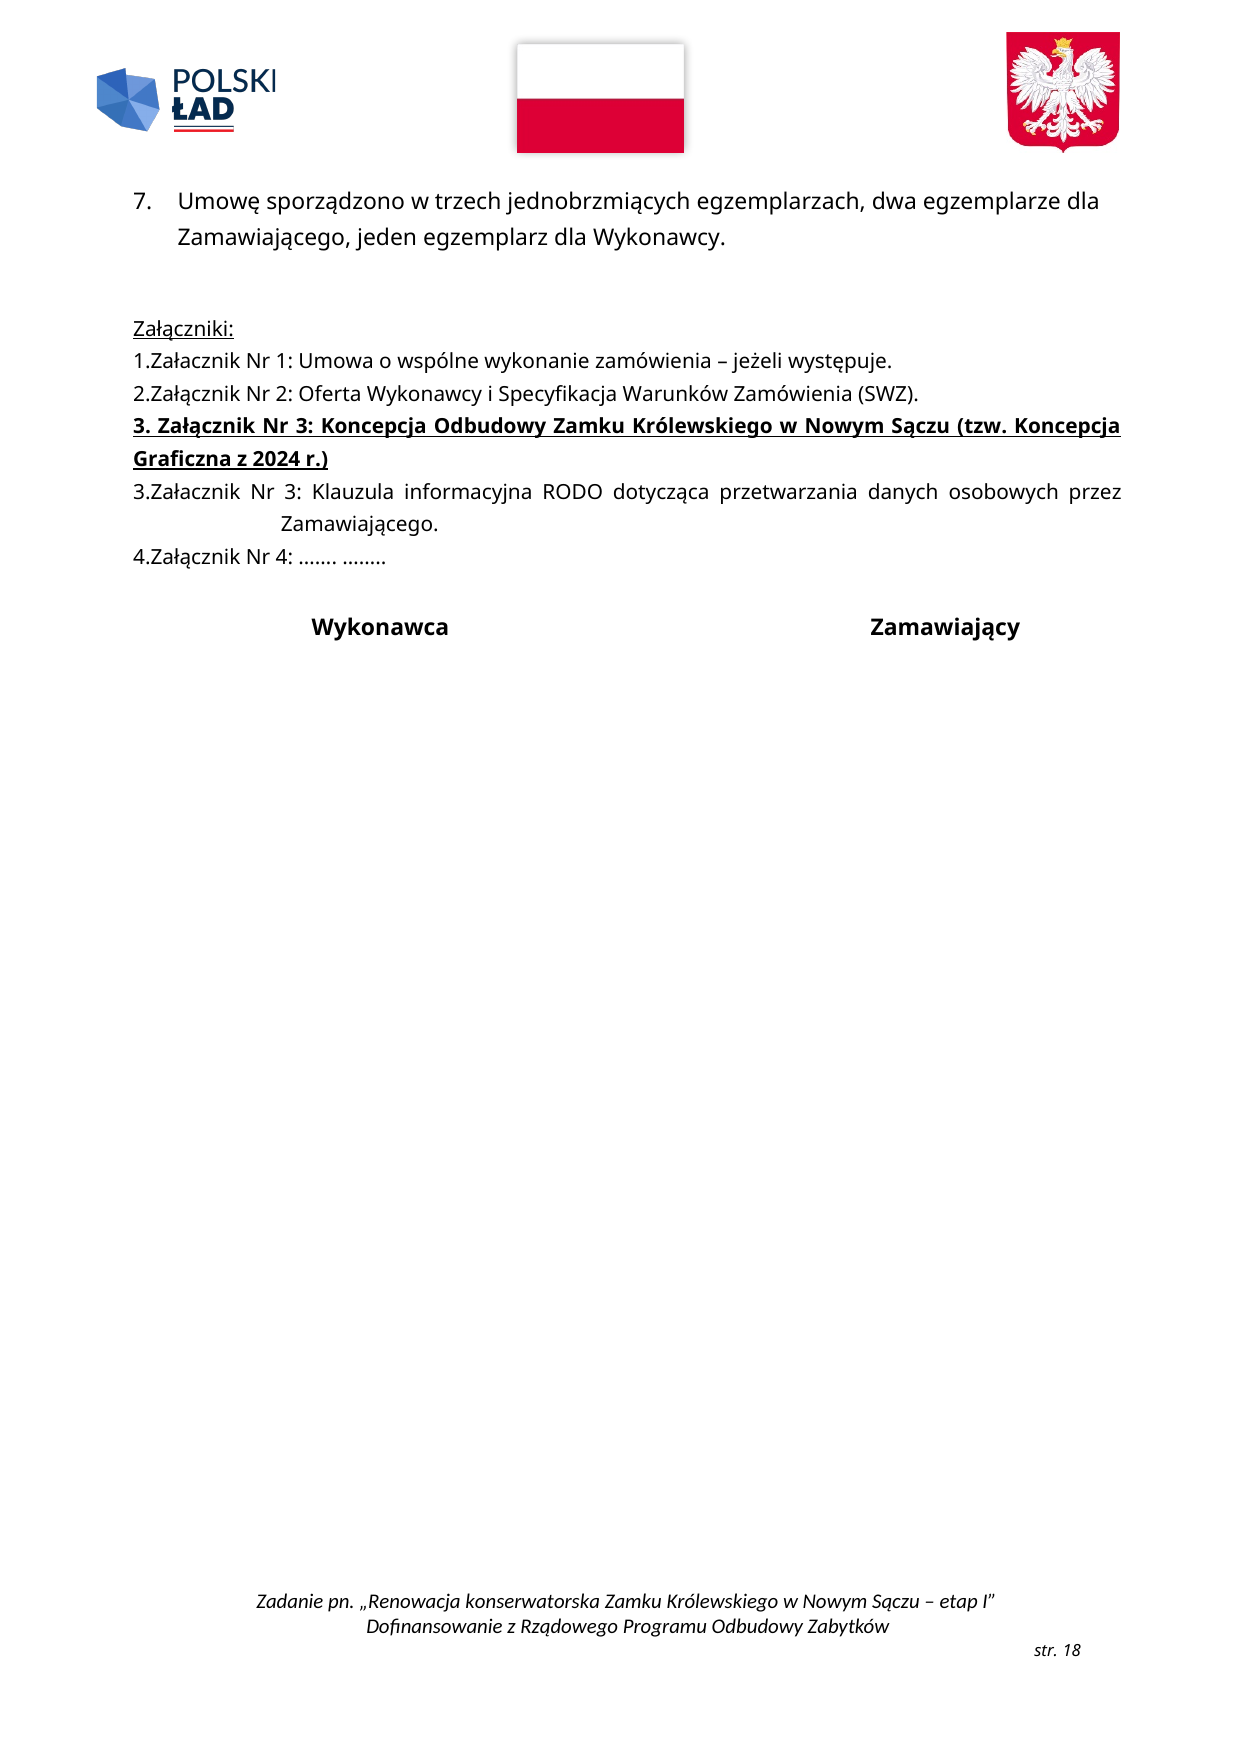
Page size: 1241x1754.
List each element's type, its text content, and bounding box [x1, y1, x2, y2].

text 3. Załącznik Nr 3: Koncepcja Odbudowy Zamku Królewskiego w Nowym Sączu (tzw. Koncepcja Graficzna z 2024 r.) [133, 412, 1122, 473]
text Wykonawca Zamawiający [133, 611, 1122, 642]
picture [517, 44, 684, 153]
text 1.Załacznik Nr 1: Umowa o wspólne wykonanie zamówienia – jeżeli występuje. [133, 346, 1122, 375]
list Umowę sporządzono w trzech jednobrzmiących egzemplarzach, dwa egzemplarze dla Zamawiającego, jeden egzemplarz dla Wykonawcy. [133, 185, 1122, 252]
text 4.Załącznik Nr 4: ……. …….. [133, 542, 1122, 571]
text 2.Załącznik Nr 2: Oferta Wykonawcy i Specyfikacja Warunków Zamówienia (SWZ). [133, 379, 1122, 407]
picture [96, 68, 275, 132]
text Załączniki: [133, 314, 1122, 342]
text 3.Załacznik Nr 3: Klauzula informacyjna RODO dotycząca przetwarzania danych osobowych przez Zamawiającego. [133, 477, 1122, 538]
picture [1006, 32, 1120, 153]
